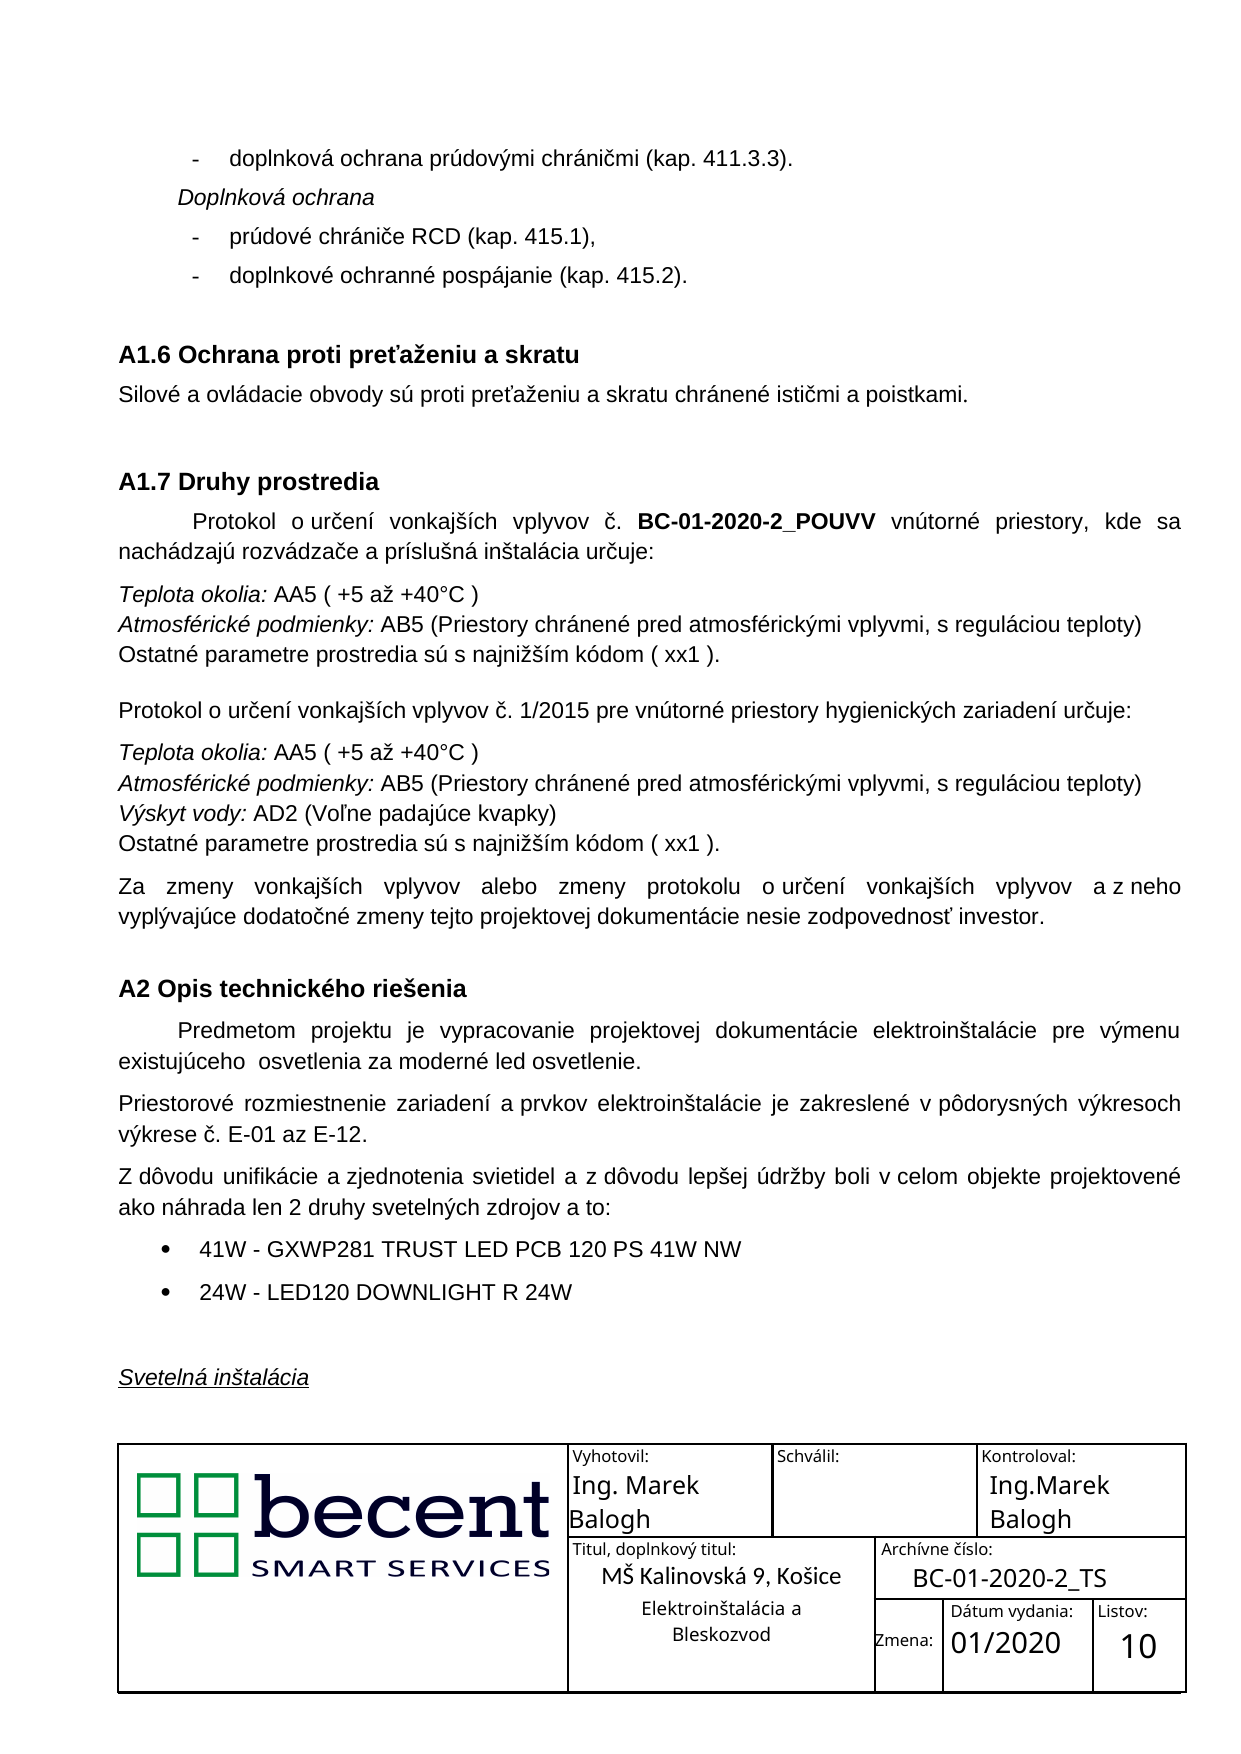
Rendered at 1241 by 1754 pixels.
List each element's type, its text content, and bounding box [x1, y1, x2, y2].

list 41W - GXWP281 TRUST LED PCB 120 PS 41W NW [162, 1236, 1181, 1262]
text Priestorové rozmiestnenie zariadení a prvkov elektroinštalácie je zakreslené v pôdorysných výkresoch výkrese č. E-01 az E-12. [118, 1090, 1181, 1147]
text A1.6 Ochrana proti preťaženiu a skratu [118, 340, 1181, 369]
list doplnkové ochranné pospájanie (kap. 415.2). [192, 262, 1181, 288]
text Teplota okolia: AA5 ( +5 až +40°C ) [118, 581, 1181, 607]
text Výskyt vody: AD2 (Voľne padajúce kvapky) [118, 800, 1181, 826]
text Atmosférické podmienky: AB5 (Priestory chránené pred atmosférickými vplyvmi, s reguláciou teploty) [118, 769, 1181, 796]
text Predmetom projektu je vypracovanie projektovej dokumentácie elektroinštalácie pre výmenu existujúceho osvetlenia za moderné led osvetlenie. [118, 1017, 1181, 1074]
list prúdové chrániče RCD (kap. 415.1), [192, 223, 1181, 249]
list 24W - LED120 DOWNLIGHT R 24W [162, 1279, 1181, 1305]
text Teplota okolia: AA5 ( +5 až +40°C ) [118, 739, 1181, 766]
text Protokol o určení vonkajších vplyvov č. 1/2015 pre vnútorné priestory hygienických zariadení určuje: [118, 697, 1181, 723]
text Z dôvodu unifikácie a zjednotenia svietidel a z dôvodu lepšej údržby boli v celom objekte projektovené ako náhrada len 2 druhy svetelných zdrojov a to: [118, 1163, 1181, 1220]
text Ostatné parametre prostredia sú s najnižším kódom ( xx1 ). [118, 830, 1181, 856]
text Ostatné parametre prostredia sú s najnižším kódom ( xx1 ). [118, 641, 1181, 668]
text Svetelná inštalácia [118, 1364, 1181, 1391]
text Atmosférické podmienky: AB5 (Priestory chránené pred atmosférickými vplyvmi, s reguláciou teploty) [118, 611, 1181, 637]
text Doplnková ochrana [177, 184, 1181, 211]
text Protokol o určení vonkajších vplyvov č. BC-01-2020-2_POUVV vnútorné priestory, kde sa nachádzajú rozvádzače a príslušná inštalácia určuje: [118, 508, 1181, 564]
text A1.7 Druhy prostredia [118, 467, 1181, 496]
text Silové a ovládacie obvody sú proti preťaženiu a skratu chránené ističmi a poistkami. [118, 381, 1181, 408]
picture [137, 1473, 550, 1577]
list doplnková ochrana prúdovými chráničmi (kap. 411.3.3). [192, 145, 1181, 172]
subtitle A2 Opis technického riešenia [118, 974, 1181, 1003]
text Za zmeny vonkajších vplyvov alebo zmeny protokolu o určení vonkajších vplyvov a z neho vyplývajúce dodatočné zmeny tejto projektovej dokumentácie nesie zodpovednosť investor. [118, 873, 1181, 929]
